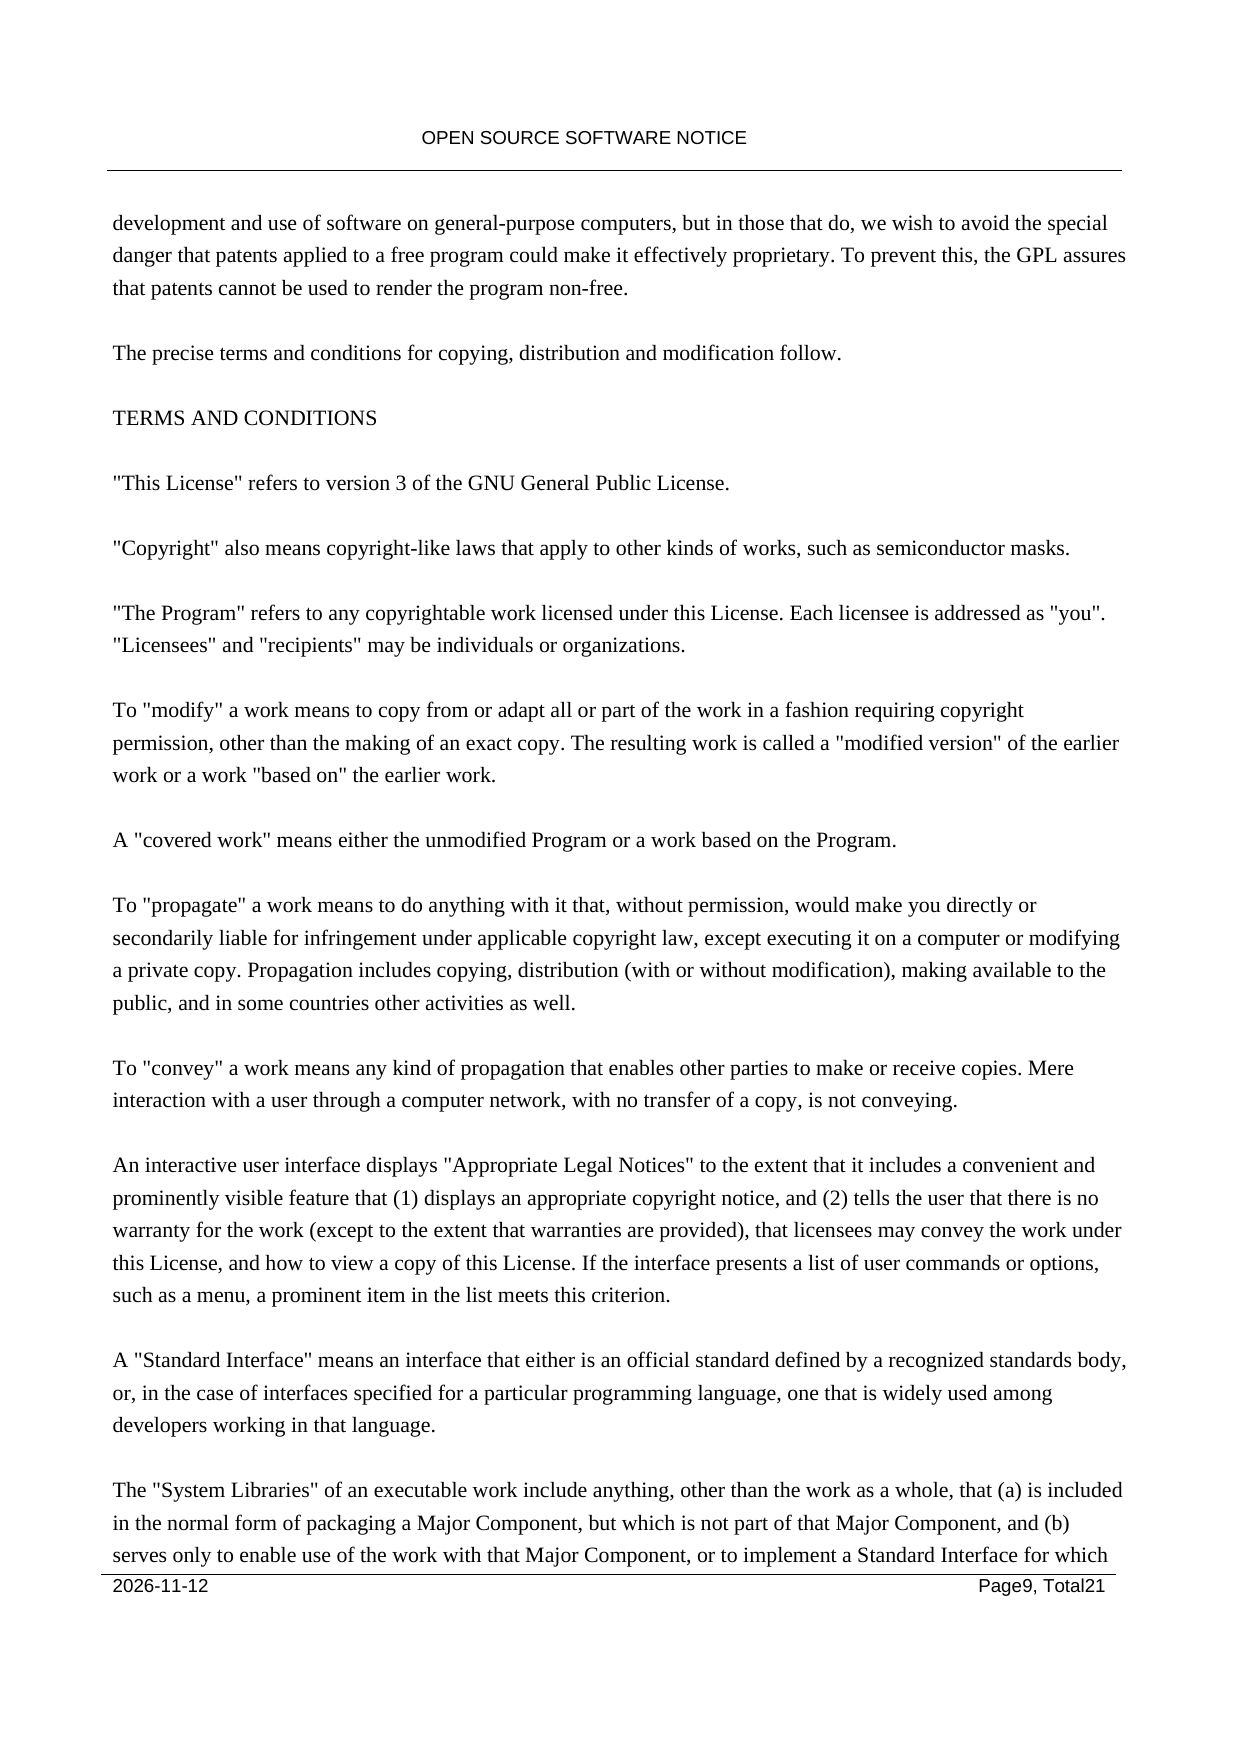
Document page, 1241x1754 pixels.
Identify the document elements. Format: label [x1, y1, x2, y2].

text [112, 206, 1128, 1571]
